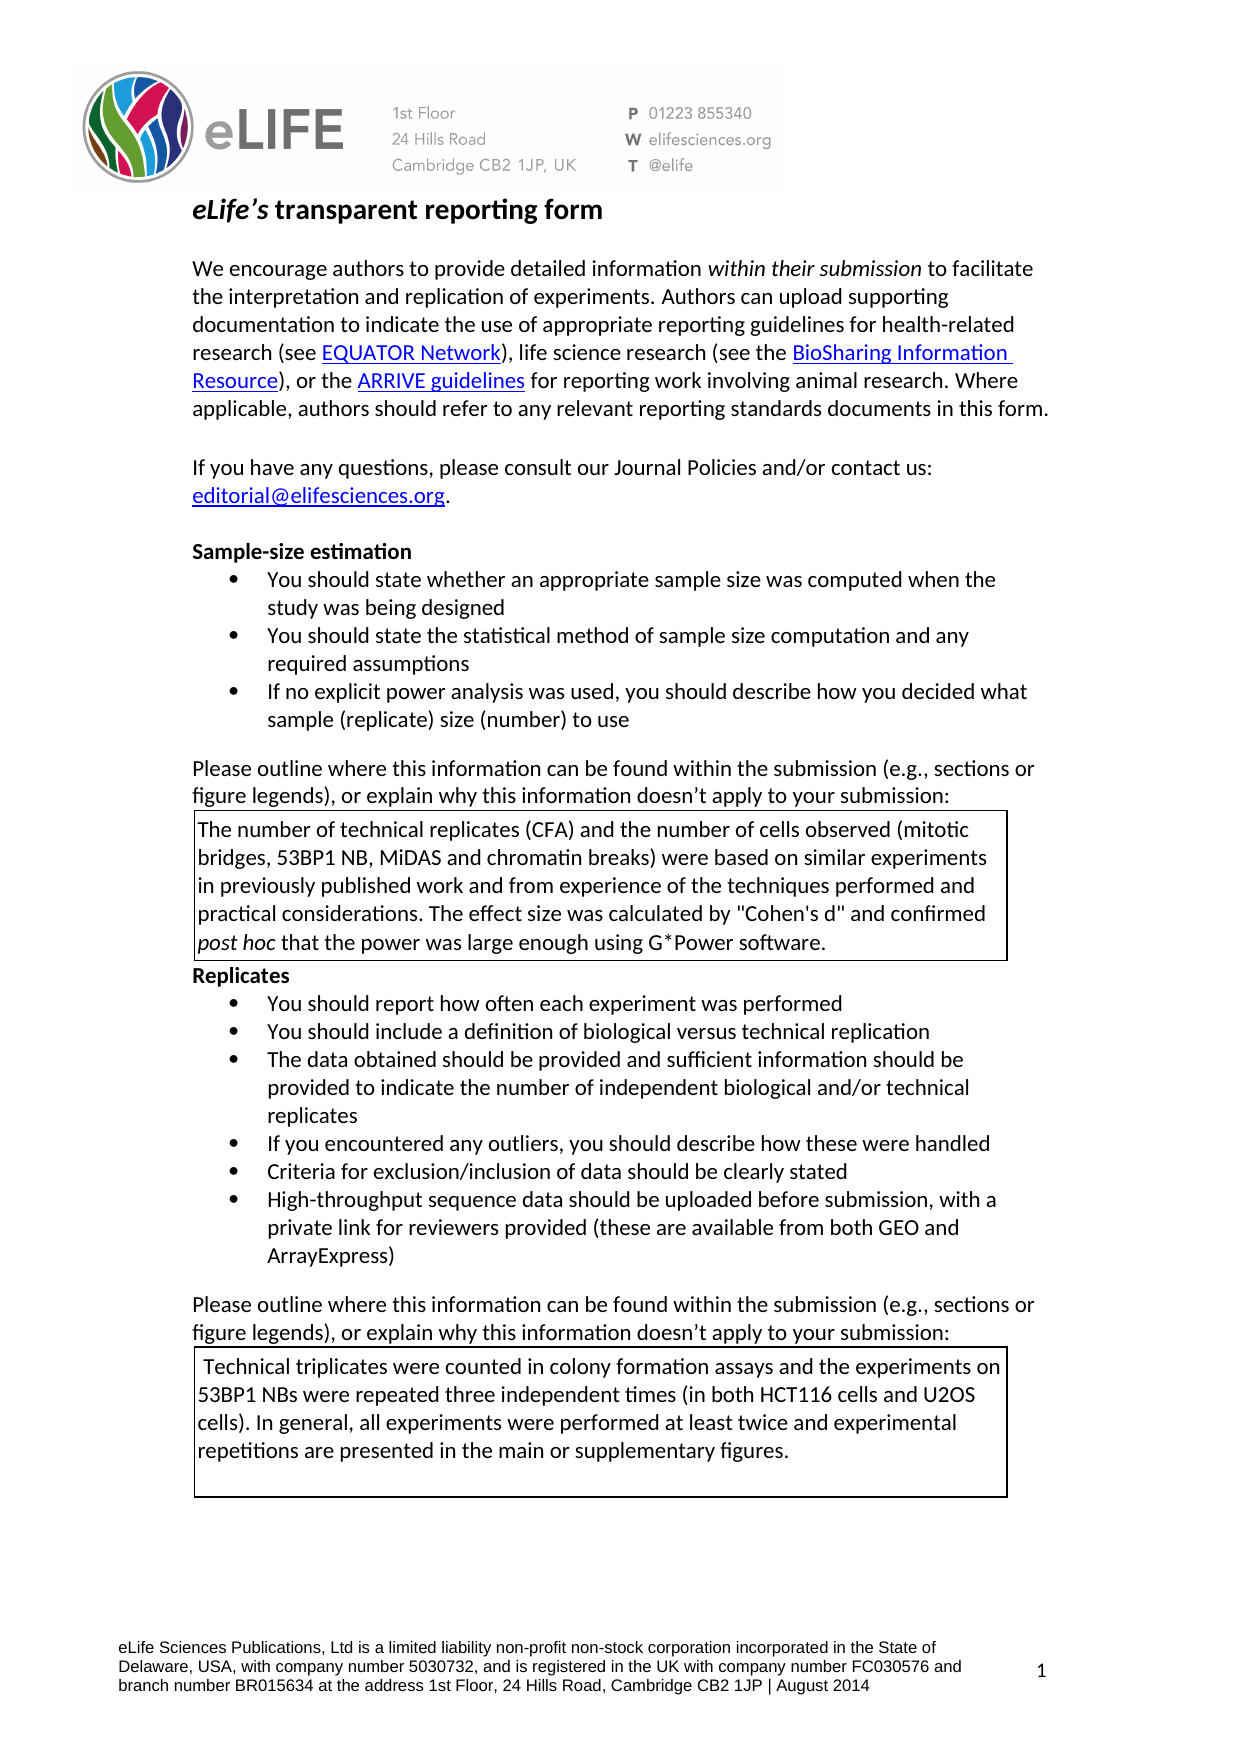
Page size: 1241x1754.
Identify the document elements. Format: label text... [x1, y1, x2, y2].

text Sample-size estimation [192, 537, 1053, 565]
list Criteria for exclusion/inclusion of data should be clearly stated [229, 1157, 1053, 1186]
list You should state the statistical method of sample size computation and any required assumptions [229, 621, 1053, 677]
list If you encountered any outliers, you should describe how these were handled [229, 1129, 1053, 1157]
list High-throughput sequence data should be uploaded before submission, with a private link for reviewers provided (these are available from both GEO and ArrayExpress) [229, 1186, 1053, 1269]
list The data obtained should be provided and sufficient information should be provided to indicate the number of independent biological and/or technical replicates [229, 1045, 1053, 1129]
text Replicates [192, 838, 1053, 989]
text We encourage authors to provide detailed information within their submission to facilitate the interpretation and replication of experiments. Authors can upload supporting documentation to indicate the use of appropriate reporting guidelines for health-related research (see EQUATOR Network), life science research (see the BioSharing Information Resource), or the ARRIVE guidelines for reporting work involving animal research. Where applicable, authors should refer to any relevant reporting standards documents in this form. [192, 254, 1053, 423]
list You should report how often each experiment was performed [229, 989, 1053, 1017]
list You should state whether an appropriate sample size was computed when the study was being designed [229, 565, 1053, 621]
text Technical triplicates were counted in colony formation assays and the experiments on 53BP1 NBs were repeated three independent times (in both HCT116 cells and U2OS cells). In general, all experiments were performed at least twice and experimental repetitions are presented in the main or supplementary figures. [195, 1350, 1006, 1464]
list You should include a definition of biological versus technical replication [229, 1017, 1053, 1045]
picture [73, 59, 784, 191]
text The number of technical replicates (CFA) and the number of cells observed (mitotic bridges, 53BP1 NB, MiDAS and chromatin breaks) were based on similar experiments in previously published work and from experience of the techniques performed and practical considerations. The effect size was calculated by "Cohen's d" and confirmed post hoc that the power was large enough using G*Power software. [195, 813, 1006, 958]
text If you have any questions, please consult our Journal Policies and/or contact us: editorial@elifesciences.org. [192, 453, 1053, 509]
list If no explicit power analysis was used, you should describe how you decided what sample (replicate) size (number) to use [229, 677, 1053, 733]
text eLife’s transparent reporting form [192, 191, 1053, 226]
